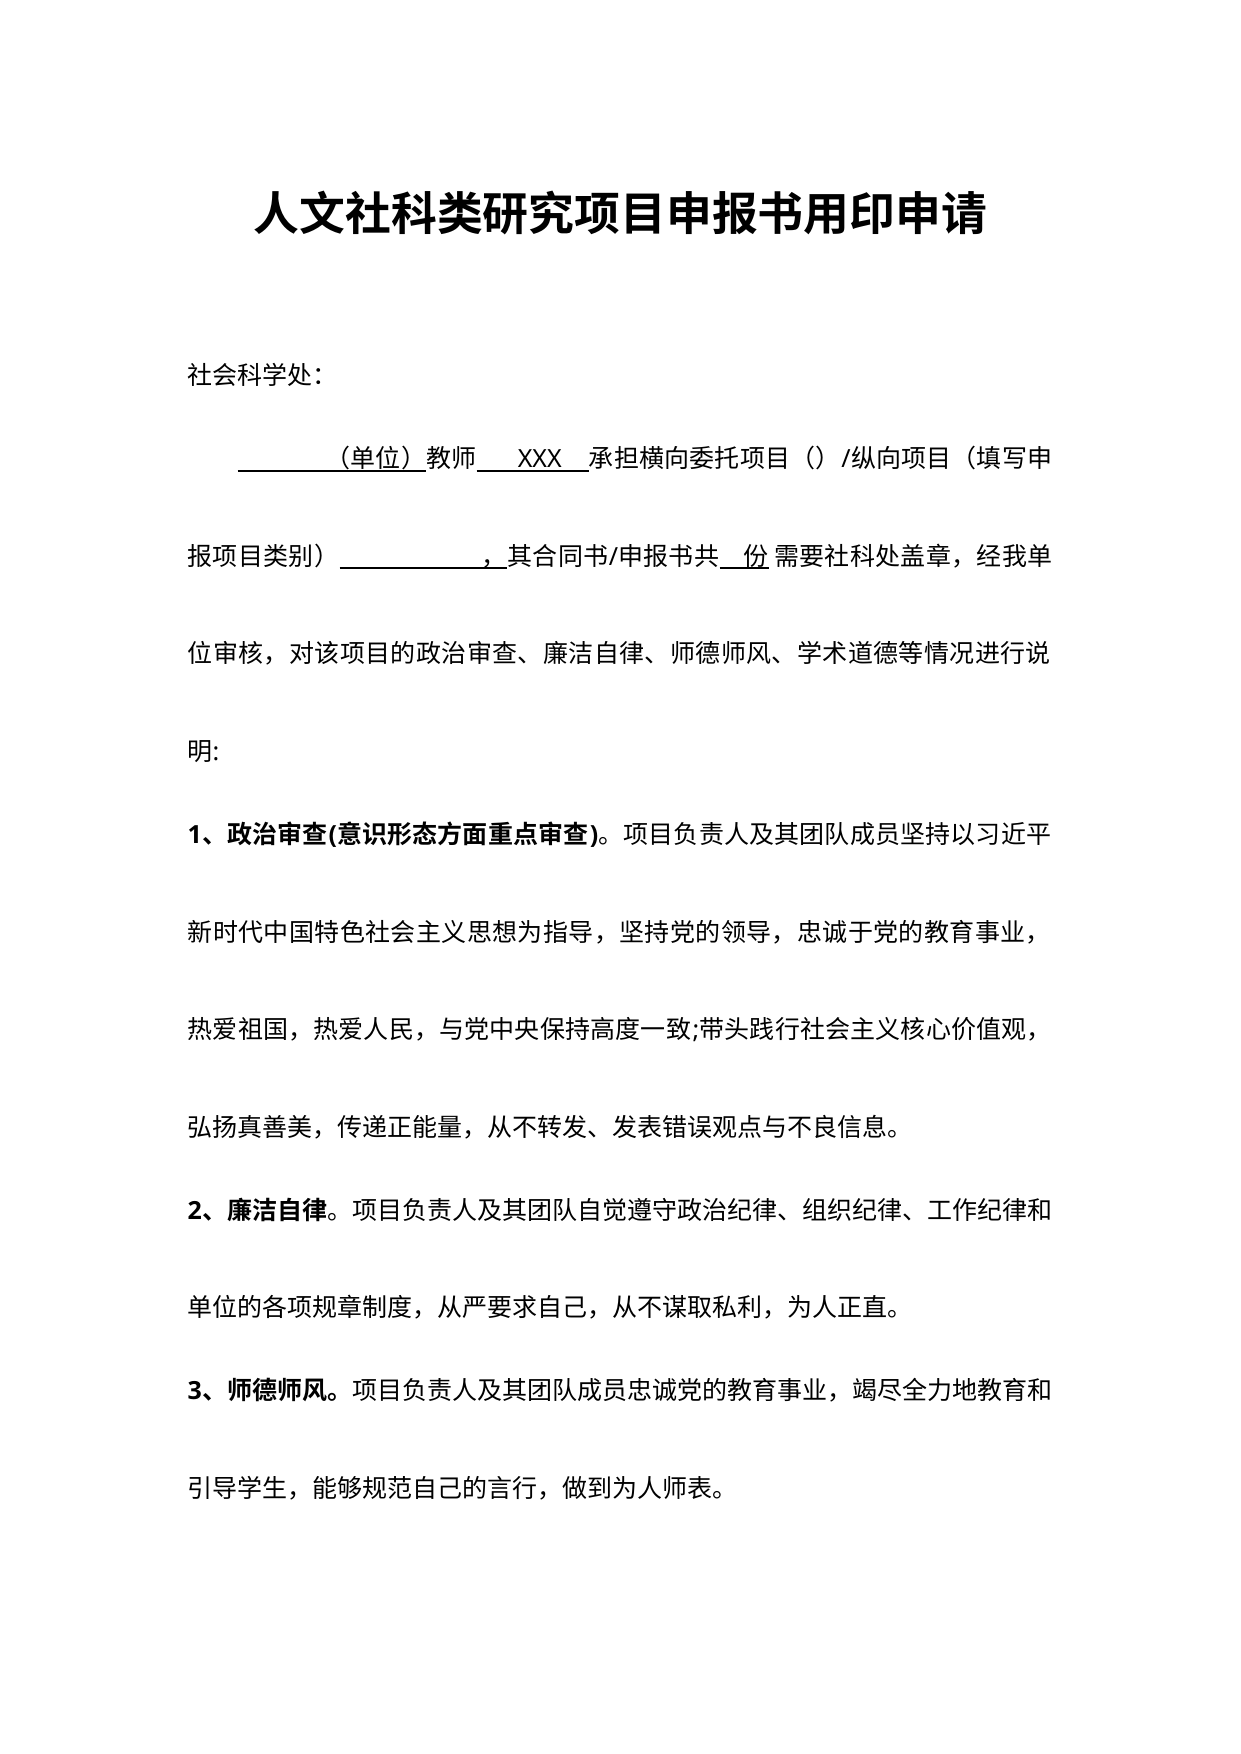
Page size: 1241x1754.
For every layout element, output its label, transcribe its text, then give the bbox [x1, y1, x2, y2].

text 人文社科类研究项目申报书用印申请 [187, 162, 1053, 259]
text （单位）教师 XXX 承担横向委托项目（）/纵向项目（填写申报项目类别） ，其合同书/申报书共 份 需要社科处盖章，经我单位审核，对该项目的政治审查、廉洁自律、师德师风、学术道德等情况进行说明: [187, 424, 1053, 782]
text 1、政治审查(意识形态方面重点审查)。项目负责人及其团队成员坚持以习近平新时代中国特色社会主义思想为指导，坚持党的领导，忠诚于党的教育事业，热爱祖国，热爱人民，与党中央保持高度一致;带头践行社会主义核心价值观，弘扬真善美，传递正能量，从不转发、发表错误观点与不良信息。 [187, 800, 1053, 1158]
text 3、师德师风。项目负责人及其团队成员忠诚党的教育事业，竭尽全力地教育和引导学生，能够规范自己的言行，做到为人师表。 [187, 1356, 1053, 1519]
text 2、廉洁自律。项目负责人及其团队自觉遵守政治纪律、组织纪律、工作纪律和单位的各项规章制度，从严要求自己，从不谋取私利，为人正直。 [187, 1176, 1053, 1338]
text 社会科学处： [187, 341, 1053, 406]
